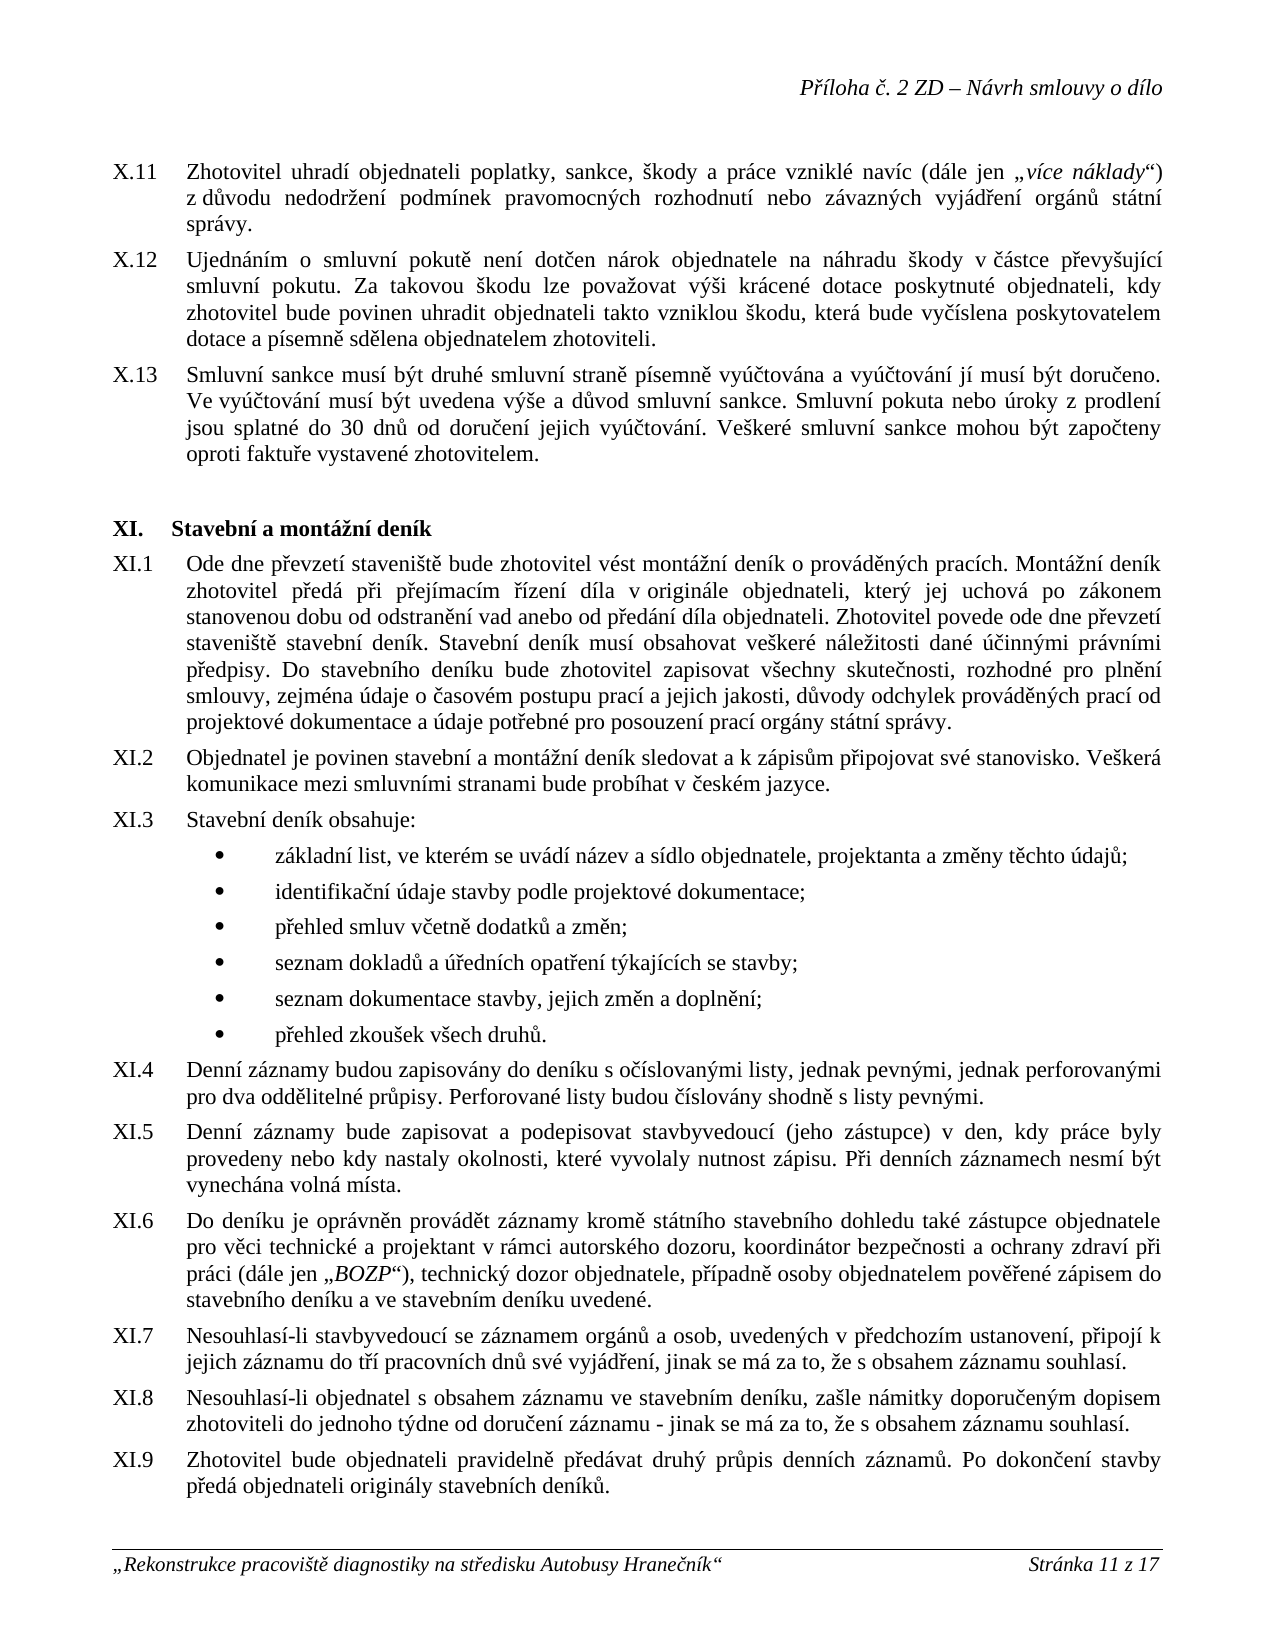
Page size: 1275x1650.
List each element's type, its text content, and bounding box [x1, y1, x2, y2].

list Smluvní sankce musí být druhé smluvní straně písemně vyúčtována a vyúčtování jí musí být doručeno. Ve vyúčtování musí být uvedena výše a důvod smluvní sankce. Smluvní pokuta nebo úroky z prodlení jsou splatné do 30 dnů od doručení jejich vyúčtování. Veškeré smluvní sankce mohou být započteny oproti faktuře vystavené zhotovitelem. [112, 361, 1163, 466]
list Objednatel je povinen stavební a montážní deník sledovat a k zápisům připojovat své stanovisko. Veškerá komunikace mezi smluvními stranami bude probíhat v českém jazyce. [112, 744, 1163, 797]
list přehled zkoušek všech druhů. [216, 1021, 1163, 1047]
list seznam dokumentace stavby, jejich změn a doplnění; [216, 985, 1163, 1011]
list Stavební a montážní deník [112, 514, 1161, 541]
list Zhotovitel bude objednateli pravidelně předávat druhý průpis denních záznamů. Po dokončení stavby předá objednateli originály stavebních deníků. [112, 1446, 1163, 1498]
list přehled smluv včetně dodatků a změn; [216, 913, 1163, 940]
list seznam dokladů a úředních opatření týkajících se stavby; [216, 949, 1163, 976]
list Nesouhlasí-li stavbyvedoucí se záznamem orgánů a osob, uvedených v předchozím ustanovení, připojí k jejich záznamu do tří pracovních dnů své vyjádření, jinak se má za to, že s obsahem záznamu souhlasí. [112, 1322, 1163, 1374]
list Denní záznamy budou zapisovány do deníku s očíslovanými listy, jednak pevnými, jednak perforovanými pro dva oddělitelné průpisy. Perforované listy budou číslovány shodně s listy pevnými. [112, 1056, 1163, 1109]
list identifikační údaje stavby podle projektové dokumentace; [216, 878, 1163, 904]
list Stavební deník obsahuje: [112, 806, 1163, 833]
list Ode dne převzetí staveniště bude zhotovitel vést montážní deník o prováděných pracích. Montážní deník zhotovitel předá při přejímacím řízení díla v originále objednateli, který jej uchová po zákonem stanovenou dobu od odstranění vad anebo od předání díla objednateli. Zhotovitel povede ode dne převzetí staveniště stavební deník. Stavební deník musí obsahovat veškeré náležitosti dané účinnými právními předpisy. Do stavebního deníku bude zhotovitel zapisovat všechny skutečnosti, rozhodné pro plnění smlouvy, zejména údaje o časovém postupu prací a jejich jakosti, důvody odchylek prováděných prací od projektové dokumentace a údaje potřebné pro posouzení prací orgány státní správy. [112, 550, 1163, 735]
list Zhotovitel uhradí objednateli poplatky, sankce, škody a práce vzniklé navíc (dále jen „více náklady“) z důvodu nedodržení podmínek pravomocných rozhodnutí nebo závazných vyjádření orgánů státní správy. [112, 158, 1163, 237]
list Denní záznamy bude zapisovat a podepisovat stavbyvedoucí (jeho zástupce) v den, kdy práce byly provedeny nebo kdy nastaly okolnosti, které vyvolaly nutnost zápisu. Při denních záznamech nesmí být vynechána volná místa. [112, 1118, 1163, 1197]
list Ujednáním o smluvní pokutě není dotčen nárok objednatele na náhradu škody v částce převyšující smluvní pokutu. Za takovou škodu lze považovat výši krácené dotace poskytnuté objednateli, kdy zhotovitel bude povinen uhradit objednateli takto vzniklou škodu, která bude vyčíslena poskytovatelem dotace a písemně sdělena objednatelem zhotoviteli. [112, 246, 1163, 352]
list Nesouhlasí-li objednatel s obsahem záznamu ve stavebním deníku, zašle námitky doporučeným dopisem zhotoviteli do jednoho týdne od doručení záznamu - jinak se má za to, že s obsahem záznamu souhlasí. [112, 1384, 1163, 1436]
list základní list, ve kterém se uvádí název a sídlo objednatele, projektanta a změny těchto údajů; [216, 842, 1163, 868]
list Do deníku je oprávněn provádět záznamy kromě státního stavebního dohledu také zástupce objednatele pro věci technické a projektant v rámci autorského dozoru, koordinátor bezpečnosti a ochrany zdraví při práci (dále jen „BOZP“), technický dozor objednatele, případně osoby objednatelem pověřené zápisem do stavebního deníku a ve stavebním deníku uvedené. [112, 1207, 1163, 1312]
